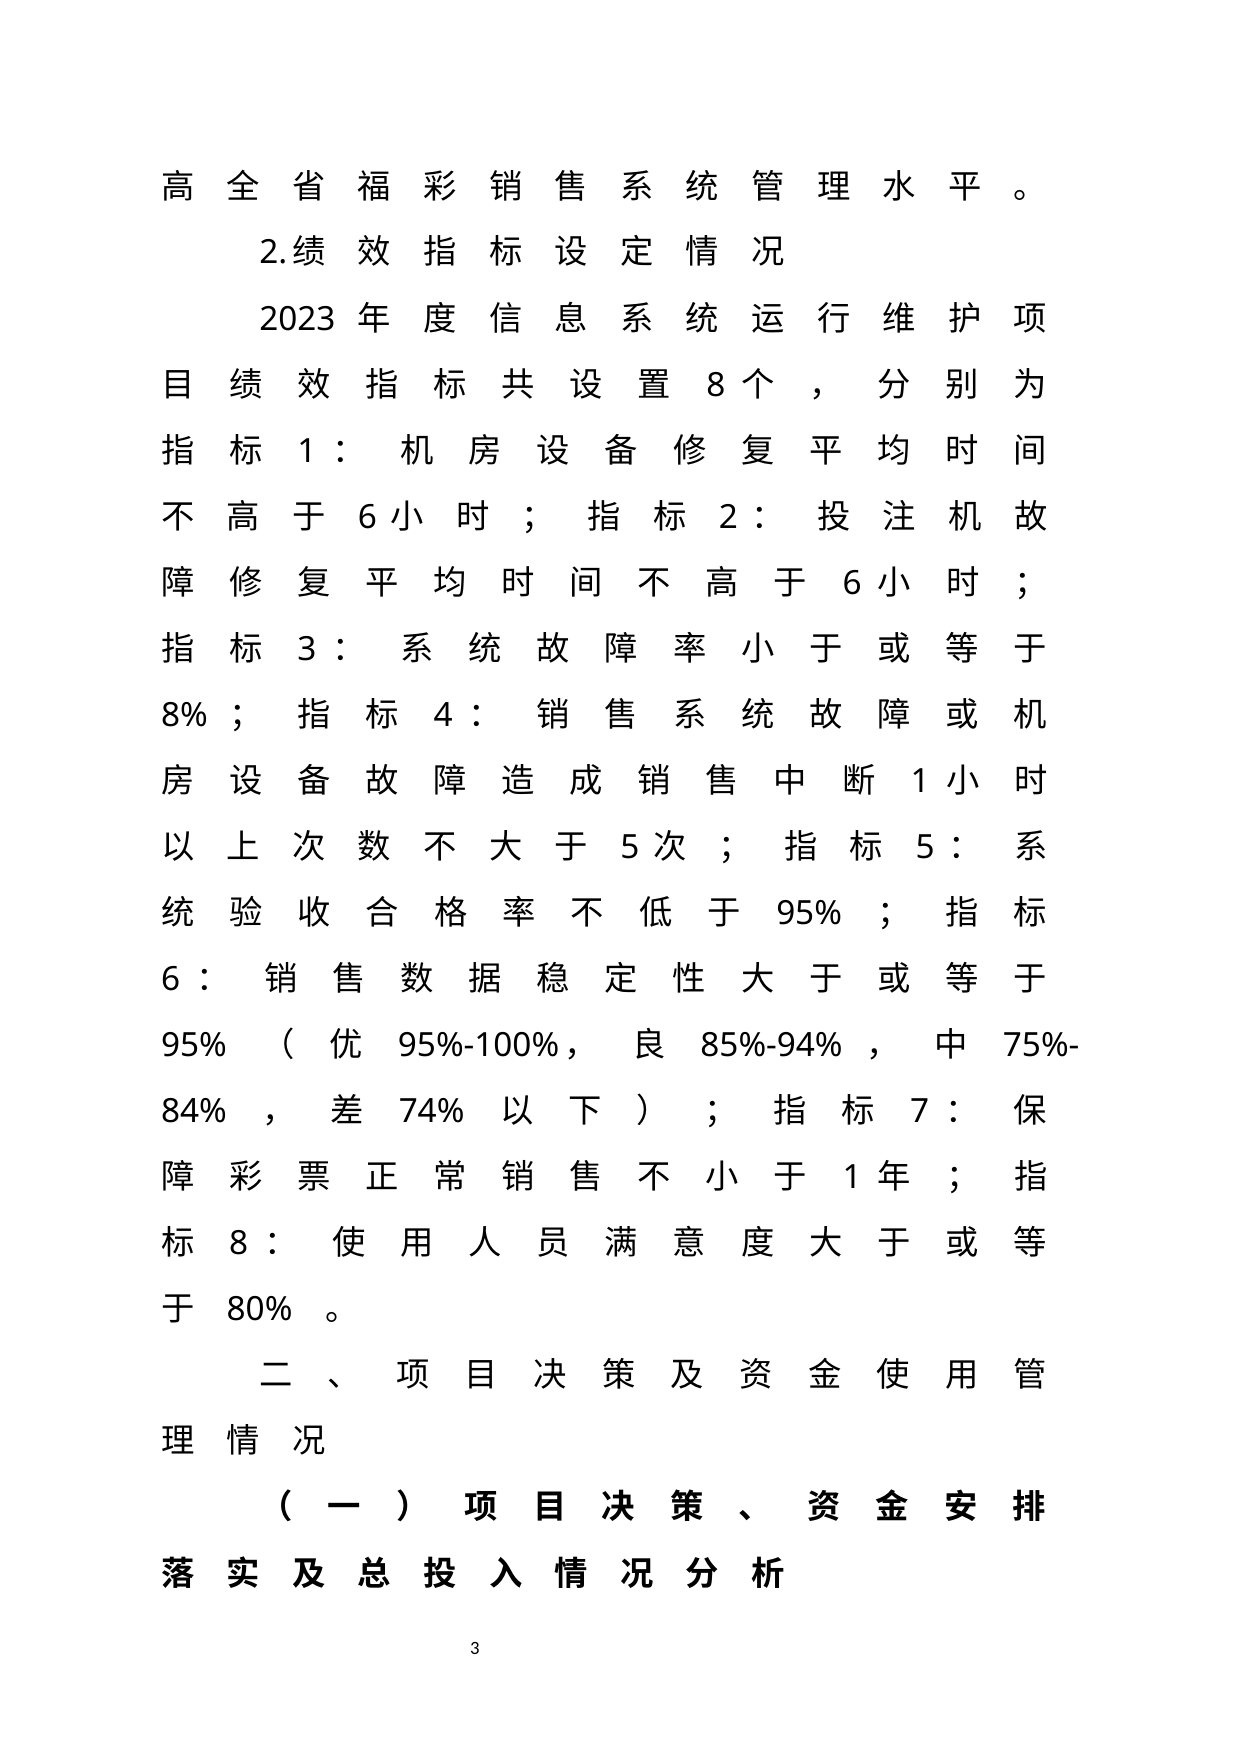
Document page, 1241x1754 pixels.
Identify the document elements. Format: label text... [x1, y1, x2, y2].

text 2023年度信息系统运行维护项目绩效指标共设置8个，分别为指标1：机房设备修复平均时间不高于6小时；指标2：投注机故障修复平均时间不高于6小时；指标3：系统故障率小于或等于8%；指标4：销售系统故障或机房设备故障造成销售中断1小时以上次数不大于5次；指标5：系统验收合格率不低于95%；指标6：销售数据稳定性大于或等于95%（优95%-100%，良85%-94%，中75%-84%，差74%以下）；指标7：保障彩票正常销售不小于1年；指标8：使用人员满意度大于或等于80%。 [161, 283, 1079, 1339]
text 2.绩效指标设定情况 [161, 217, 1079, 283]
text 二、项目决策及资金使用管理情况 [161, 1339, 1079, 1471]
text （一）项目决策、资金安排落实及总投入情况分析 [161, 1471, 1079, 1603]
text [161, 151, 1079, 217]
